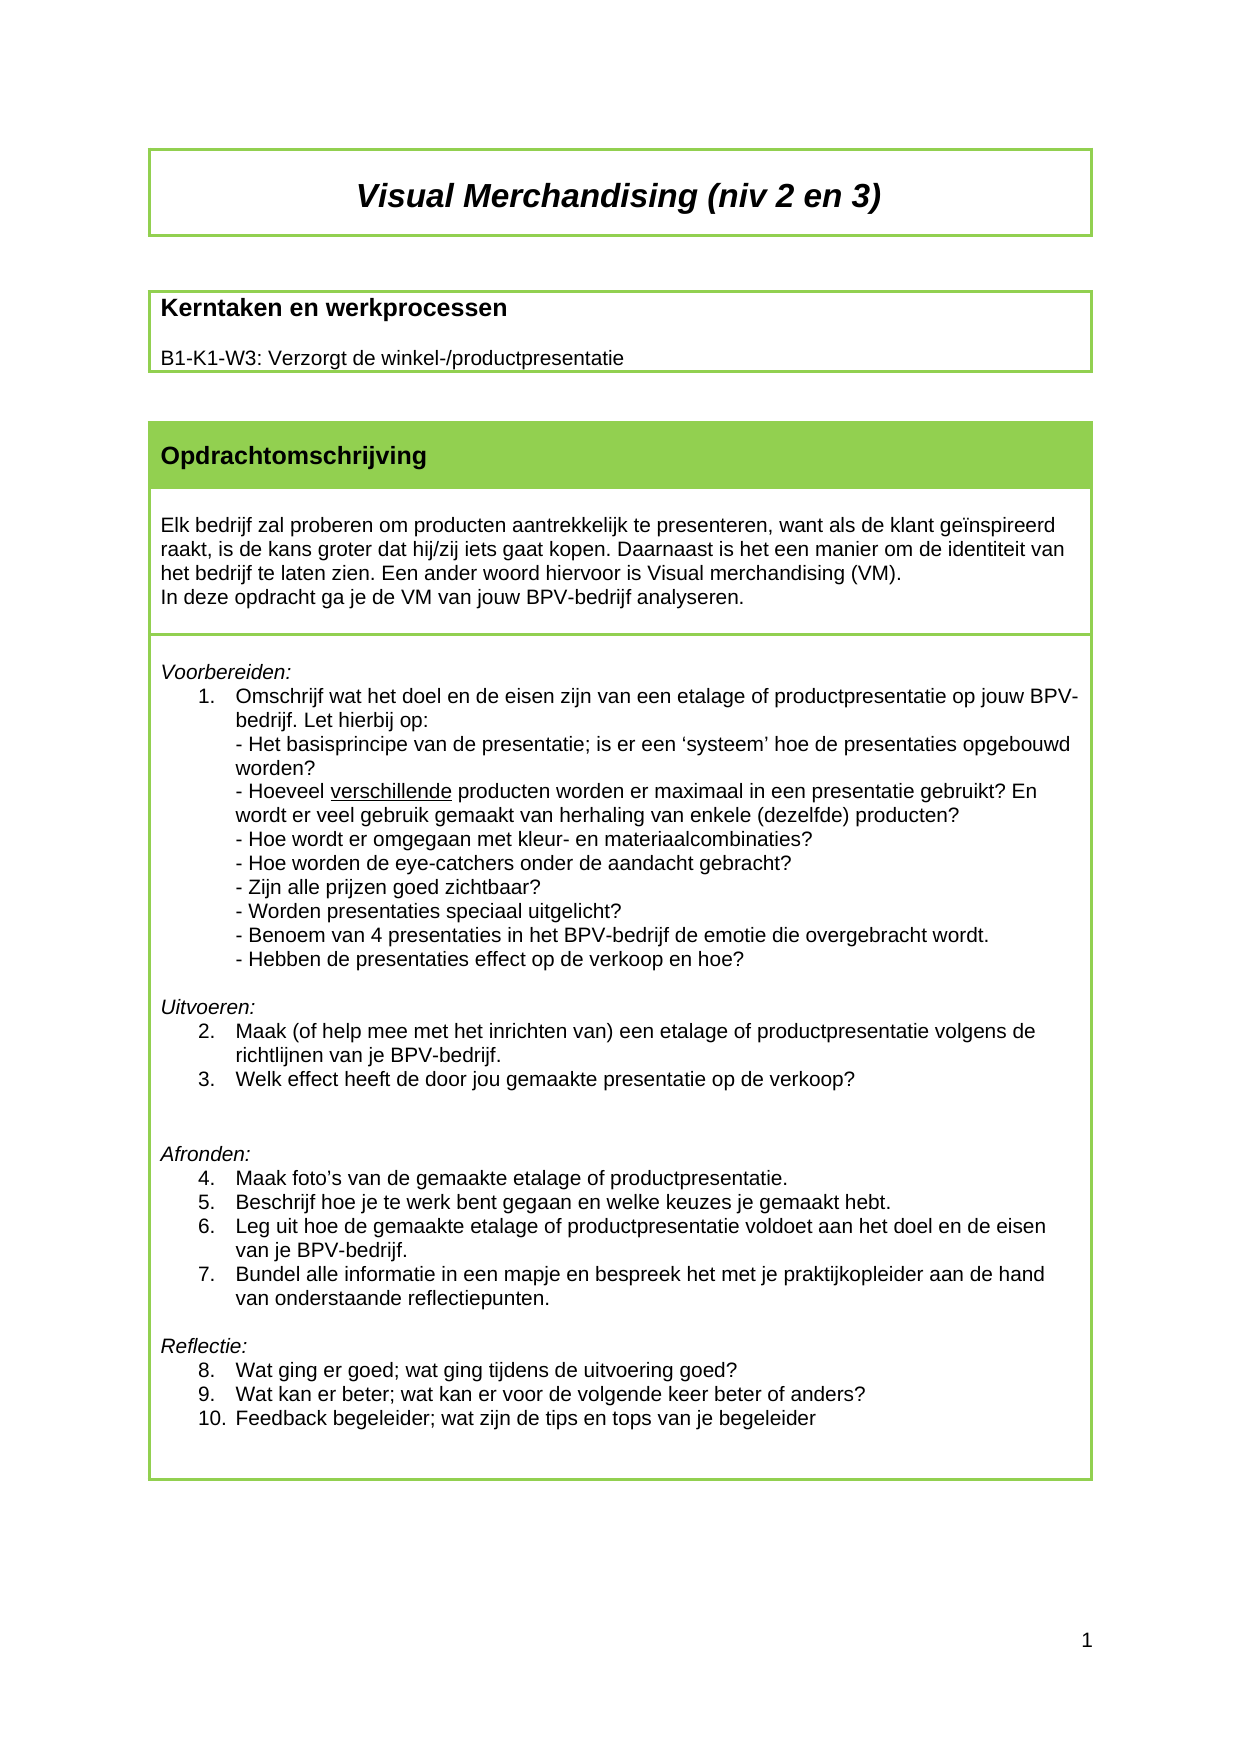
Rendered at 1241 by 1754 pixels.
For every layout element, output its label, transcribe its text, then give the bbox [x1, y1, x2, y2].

table_cell Voorbereiden: Omschrijf wat het doel en de eisen zijn van een etalage of productpresentatie op jouw BPV-bedrijf. Let hierbij op: - Het basisprincipe van de presentatie; is er een ‘systeem’ hoe de presentaties opgebouwd worden? - Hoeveel verschillende producten worden er maximaal in een presentatie gebruikt? En wordt er veel gebruik gemaakt van herhaling van enkele (dezelfde) producten? - Hoe wordt er omgegaan met kleur- en materiaalcombinaties? - Hoe worden de eye-catchers onder de aandacht gebracht? - Zijn alle prijzen goed zichtbaar? - Worden presentaties speciaal uitgelicht? - Benoem van 4 presentaties in het BPV-bedrijf de emotie die overgebracht wordt. - Hebben de presentaties effect op de verkoop en hoe? Uitvoeren: Maak (of help mee met het inrichten van) een etalage of productpresentatie volgens de richtlijnen van je BPV-bedrijf. Welk effect heeft de door jou gemaakte presentatie op de verkoop? Afronden: Maak foto’s van de gemaakte etalage of productpresentatie. Beschrijf hoe je te werk bent gegaan en welke keuzes je gemaakt hebt. Leg uit hoe de gemaakte etalage of productpresentatie voldoet aan het doel en de eisen van je BPV-bedrijf. Bundel alle informatie in een mapje en bespreek het met je praktijkopleider aan de hand van onderstaande reflectiepunten. Reflectie: Wat ging er goed; wat ging tijdens de uitvoering goed? Wat kan er beter; wat kan er voor de volgende keer beter of anders? Feedback begeleider; wat zijn de tips en tops van je begeleider [151, 636, 1090, 1478]
table_header Opdrachtomschrijving [151, 425, 1090, 486]
table_header Kerntaken en werkprocessen B1-K1-W3: Verzorgt de winkel-/productpresentatie [151, 293, 1090, 370]
table_cell Elk bedrijf zal proberen om producten aantrekkelijk te presenteren, want als de klant geïnspireerd raakt, is de kans groter dat hij/zij iets gaat kopen. Daarnaast is het een manier om de identiteit van het bedrijf te laten zien. Een ander woord hiervoor is Visual merchandising (VM). In deze opdracht ga je de VM van jouw BPV-bedrijf analyseren. [151, 489, 1090, 632]
table_header Visual Merchandising (niv 2 en 3) [151, 151, 1090, 234]
